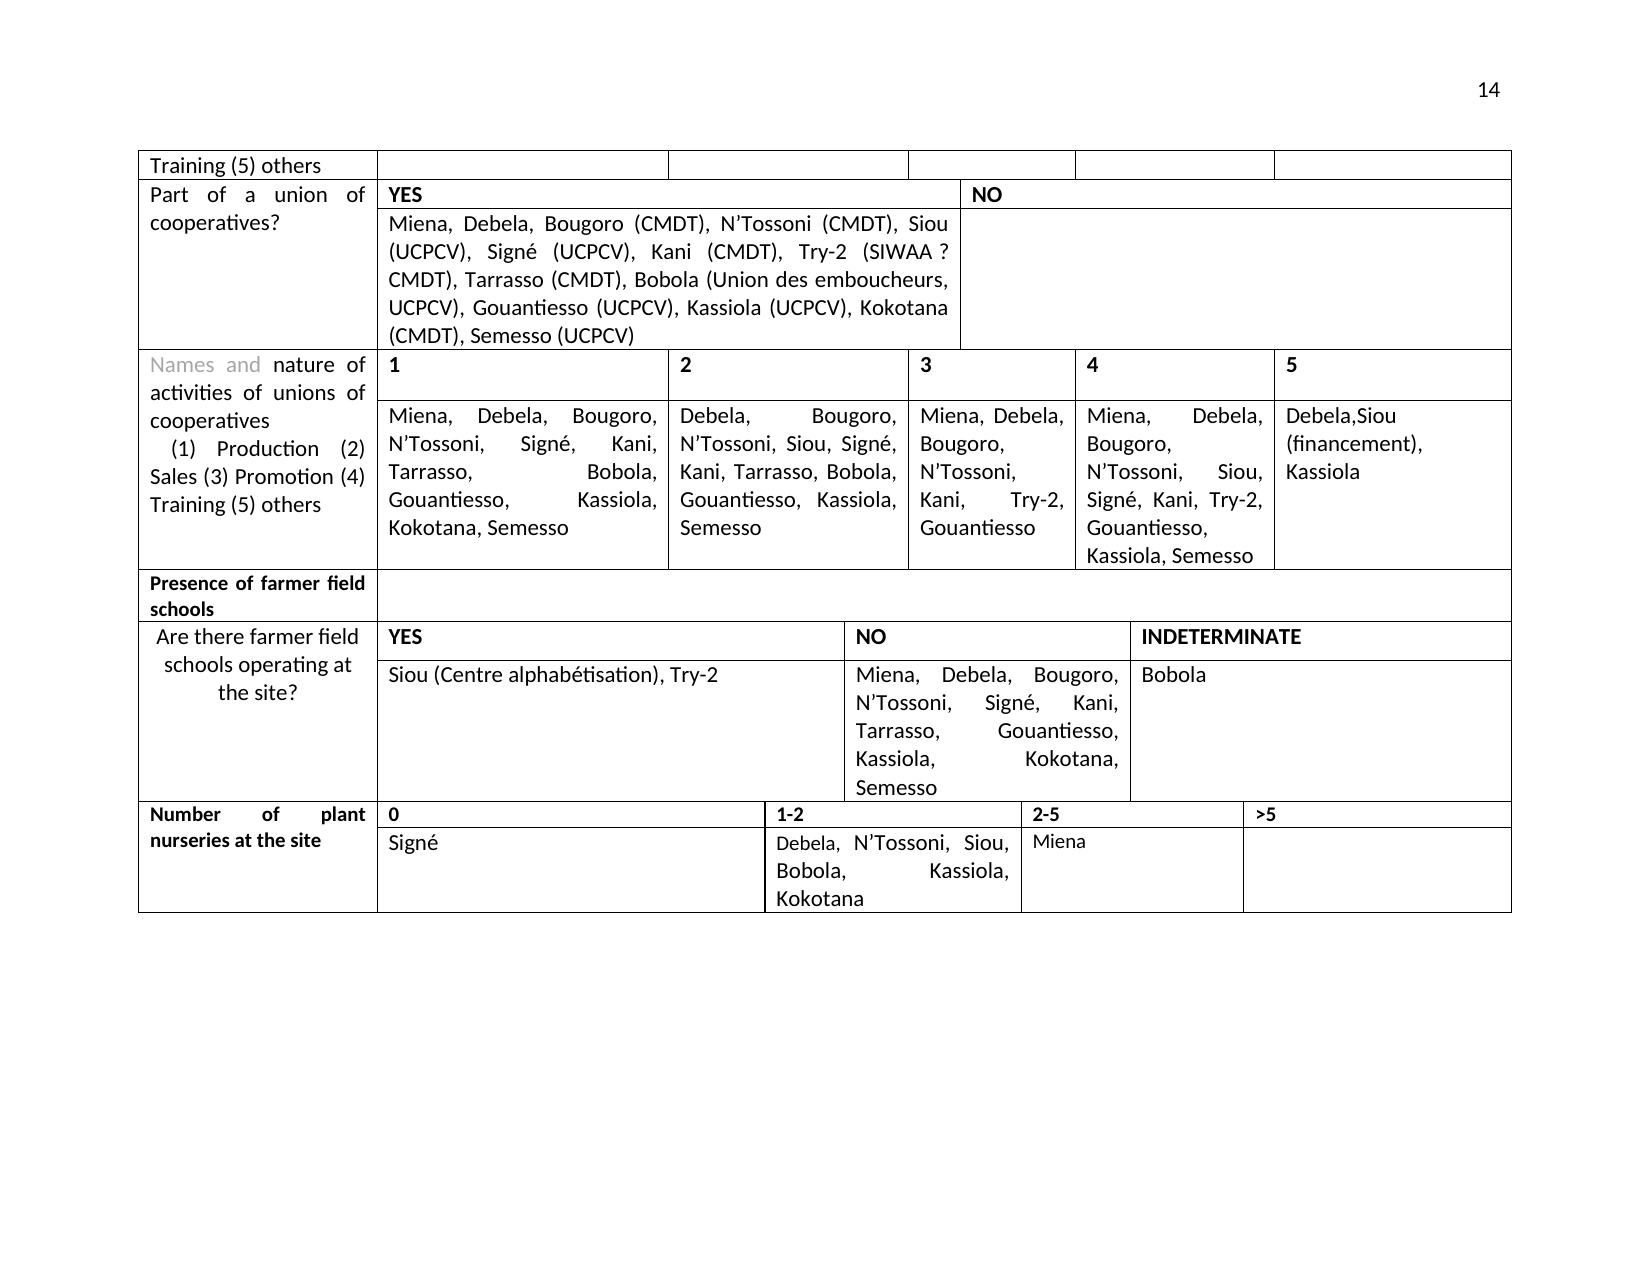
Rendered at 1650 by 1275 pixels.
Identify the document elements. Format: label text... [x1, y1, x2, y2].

table_cell Miena [1022, 828, 1243, 912]
table_cell 2 [669, 350, 908, 400]
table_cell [378, 151, 668, 179]
table_cell Part of a union of cooperatives? [139, 180, 377, 349]
table_cell Miena, Debela, Bougoro, N’Tossoni, Signé, Kani, Tarrasso, Bobola, Gouantiesso, Kassiola, Kokotana, Semesso [378, 401, 668, 569]
table_cell INDETERMINATE [1131, 622, 1511, 659]
table_cell Siou (Centre alphabétisation), Try-2 [378, 661, 844, 801]
table_cell Are there farmer field schools operating at the site? [139, 622, 377, 801]
table_cell 1-2 [766, 802, 1021, 827]
table_cell 3 [909, 350, 1075, 400]
table_cell Miena, Debela, Bougoro, N’Tossoni, Signé, Kani, Tarrasso, Gouantiesso, Kassiola, Kokotana, Semesso [845, 661, 1130, 801]
table_cell Miena, Debela, Bougoro, N’Tossoni, Kani, Try-2, Gouantiesso [909, 401, 1075, 569]
table_cell >5 [1244, 802, 1511, 827]
table_cell [1076, 151, 1274, 179]
table_cell YES [378, 622, 844, 659]
table_cell [909, 151, 1075, 179]
table_cell Names and nature of activities of unions of cooperatives (1) Production (2) Sales (3) Promotion (4) Training (5) others [139, 350, 377, 569]
table_cell [1244, 828, 1511, 912]
table_cell Number of plant nurseries at the site [139, 802, 377, 912]
table_cell Signé [378, 828, 764, 912]
table_cell Debela, Bougoro, N’Tossoni, Siou, Signé, Kani, Tarrasso, Bobola, Gouantiesso, Kassiola, Semesso [669, 401, 908, 569]
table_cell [669, 151, 908, 179]
table_cell Debela, N’Tossoni, Siou, Bobola, Kassiola, Kokotana [766, 828, 1021, 912]
table_cell Presence of farmer field schools [139, 570, 377, 621]
table_cell Bobola [1131, 661, 1511, 801]
table_cell [1275, 151, 1511, 179]
table_cell 1 [378, 350, 668, 400]
table_cell 4 [1076, 350, 1274, 400]
table_cell [961, 209, 1511, 349]
table_cell 5 [1275, 350, 1511, 400]
table_cell NO [845, 622, 1130, 659]
table_cell Debela,Siou (financement), Kassiola [1275, 401, 1511, 569]
table_cell 2-5 [1022, 802, 1243, 827]
table_cell Miena, Debela, Bougoro (CMDT), N’Tossoni (CMDT), Siou (UCPCV), Signé (UCPCV), Kani (CMDT), Try-2 (SIWAA ? CMDT), Tarrasso (CMDT), Bobola (Union des emboucheurs, UCPCV), Gouantiesso (UCPCV), Kassiola (UCPCV), Kokotana (CMDT), Semesso (UCPCV) [378, 209, 960, 349]
table_cell NO [961, 180, 1511, 208]
table_cell Miena, Debela, Bougoro, N’Tossoni, Siou, Signé, Kani, Try-2, Gouantiesso, Kassiola, Semesso [1076, 401, 1274, 569]
table_cell 0 [378, 802, 764, 827]
table_cell YES [378, 180, 960, 208]
table_cell [378, 570, 1511, 621]
